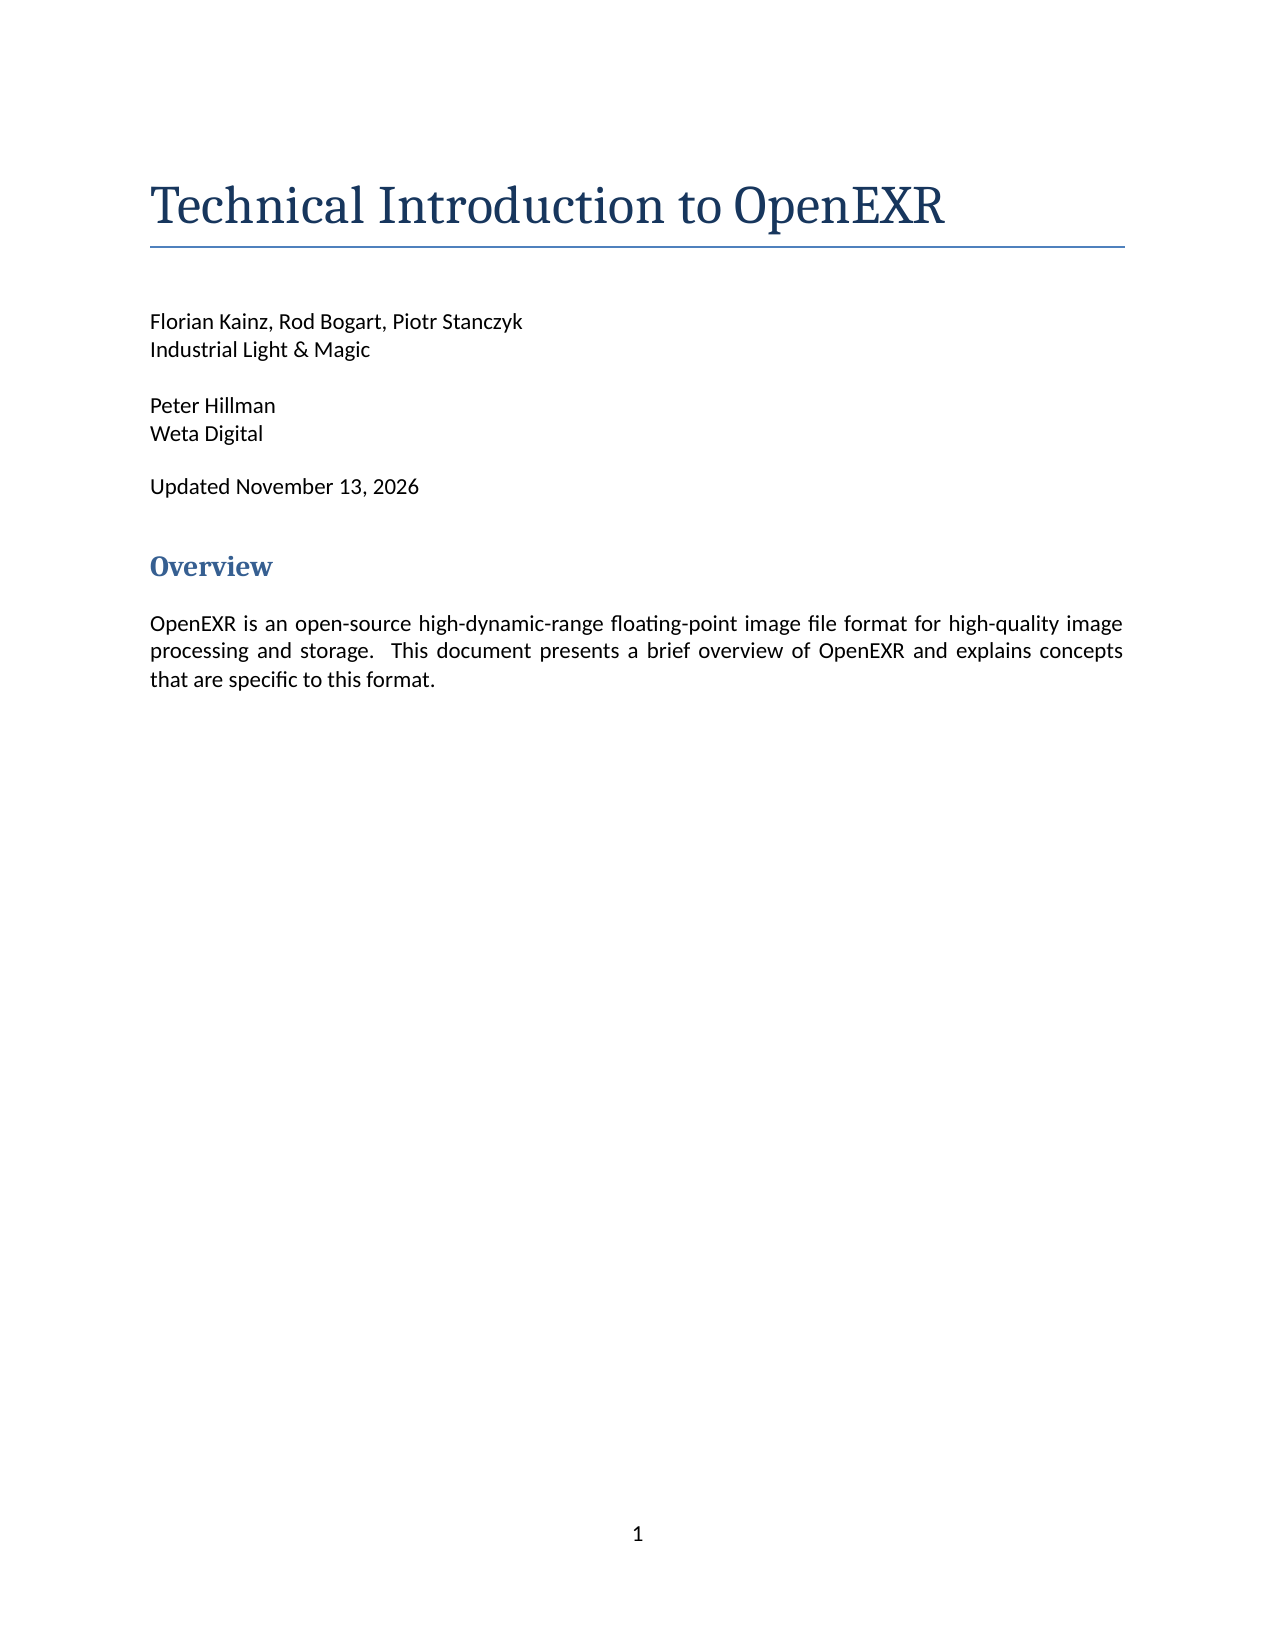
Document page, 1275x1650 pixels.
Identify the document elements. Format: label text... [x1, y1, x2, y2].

text Weta Digital [150, 419, 1125, 447]
subtitle Overview [150, 550, 1125, 584]
text Peter Hillman [150, 391, 1125, 419]
text Updated November 5, 2013 [150, 472, 1125, 500]
text Industrial Light & Magic [150, 335, 1125, 363]
title Technical Introduction to OpenEXR [150, 175, 1125, 246]
text Florian Kainz, Rod Bogart, Piotr Stanczyk [150, 307, 1125, 335]
text OpenEXR is an open-source high-dynamic-range floating-point image file format for high-quality image processing and storage. This document presents a brief overview of OpenEXR and explains concepts that are specific to this format. [150, 609, 1125, 693]
